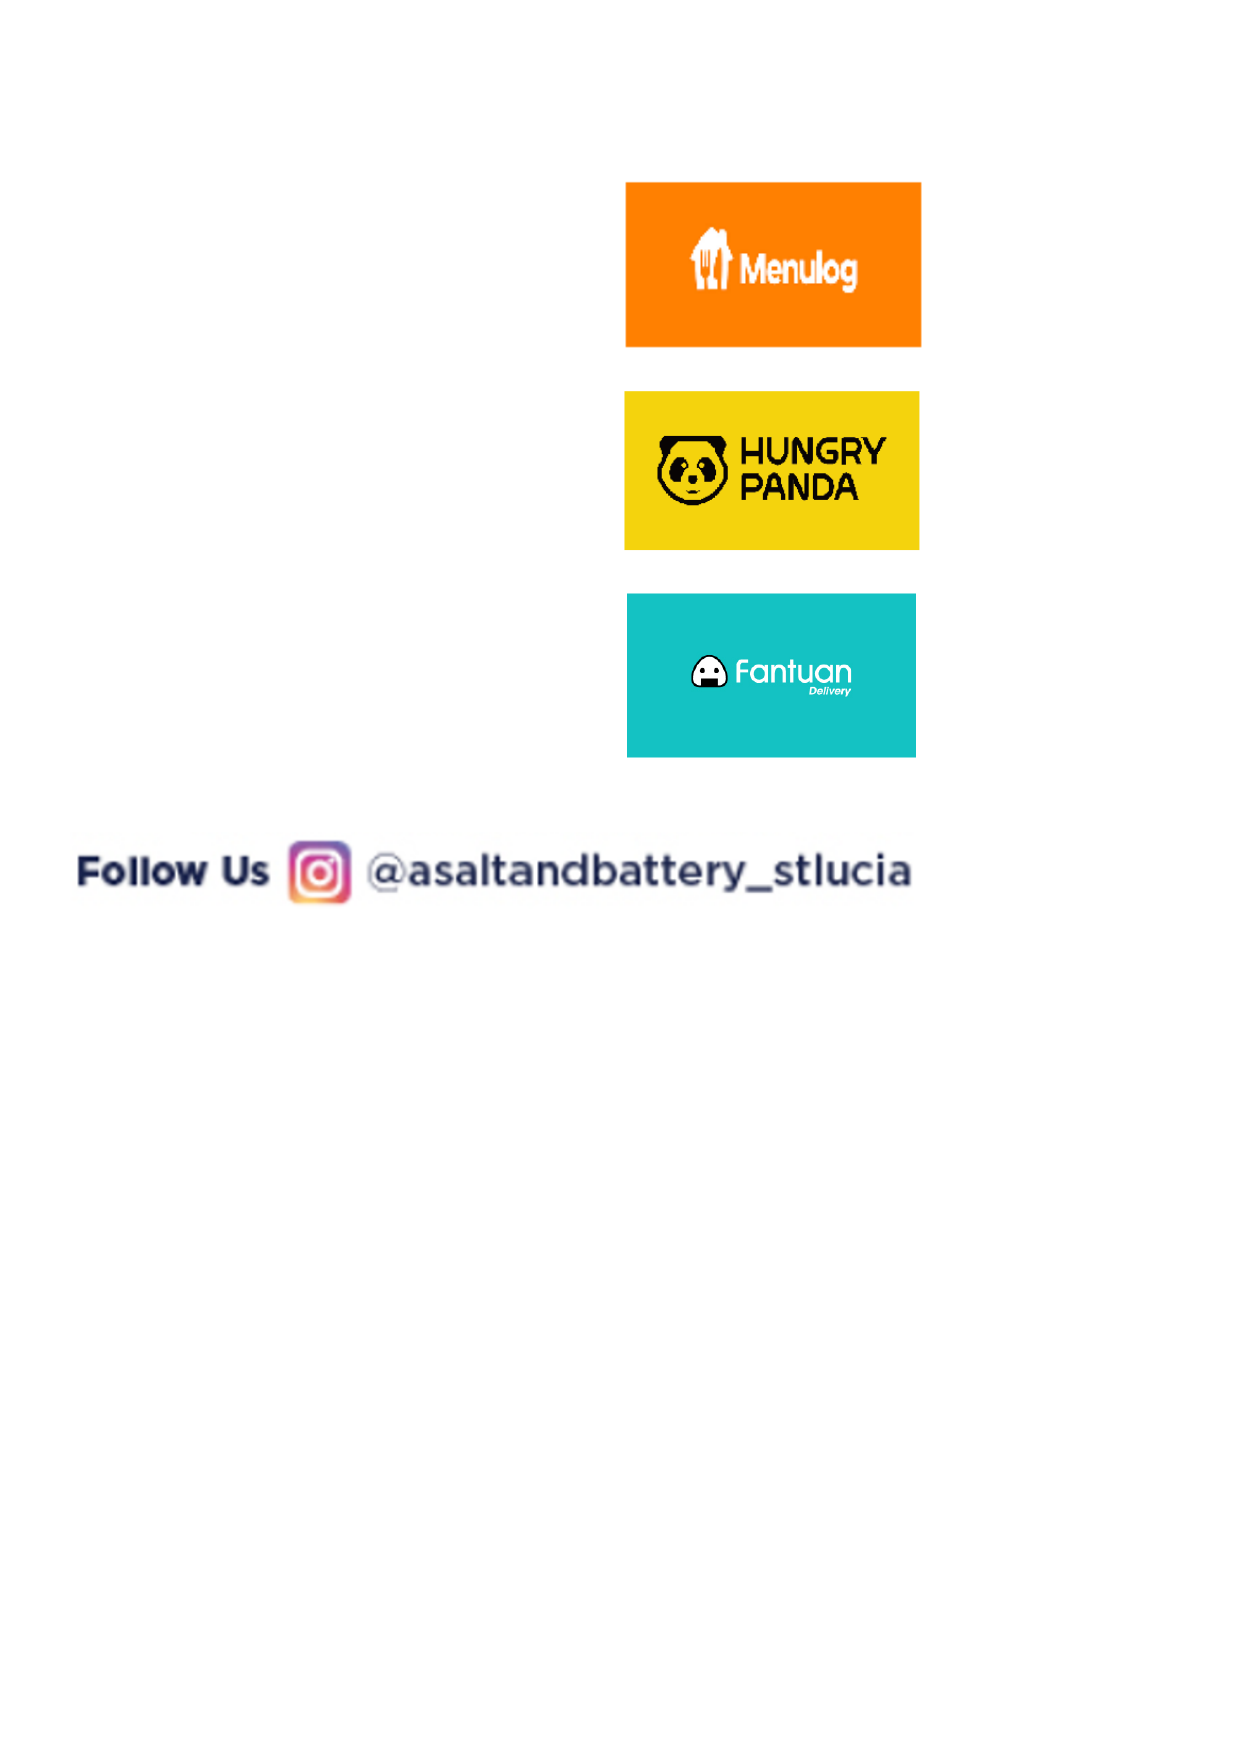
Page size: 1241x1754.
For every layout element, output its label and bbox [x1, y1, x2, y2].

picture [615, 150, 946, 370]
picture [623, 583, 922, 760]
picture [617, 388, 944, 565]
picture [69, 832, 937, 913]
